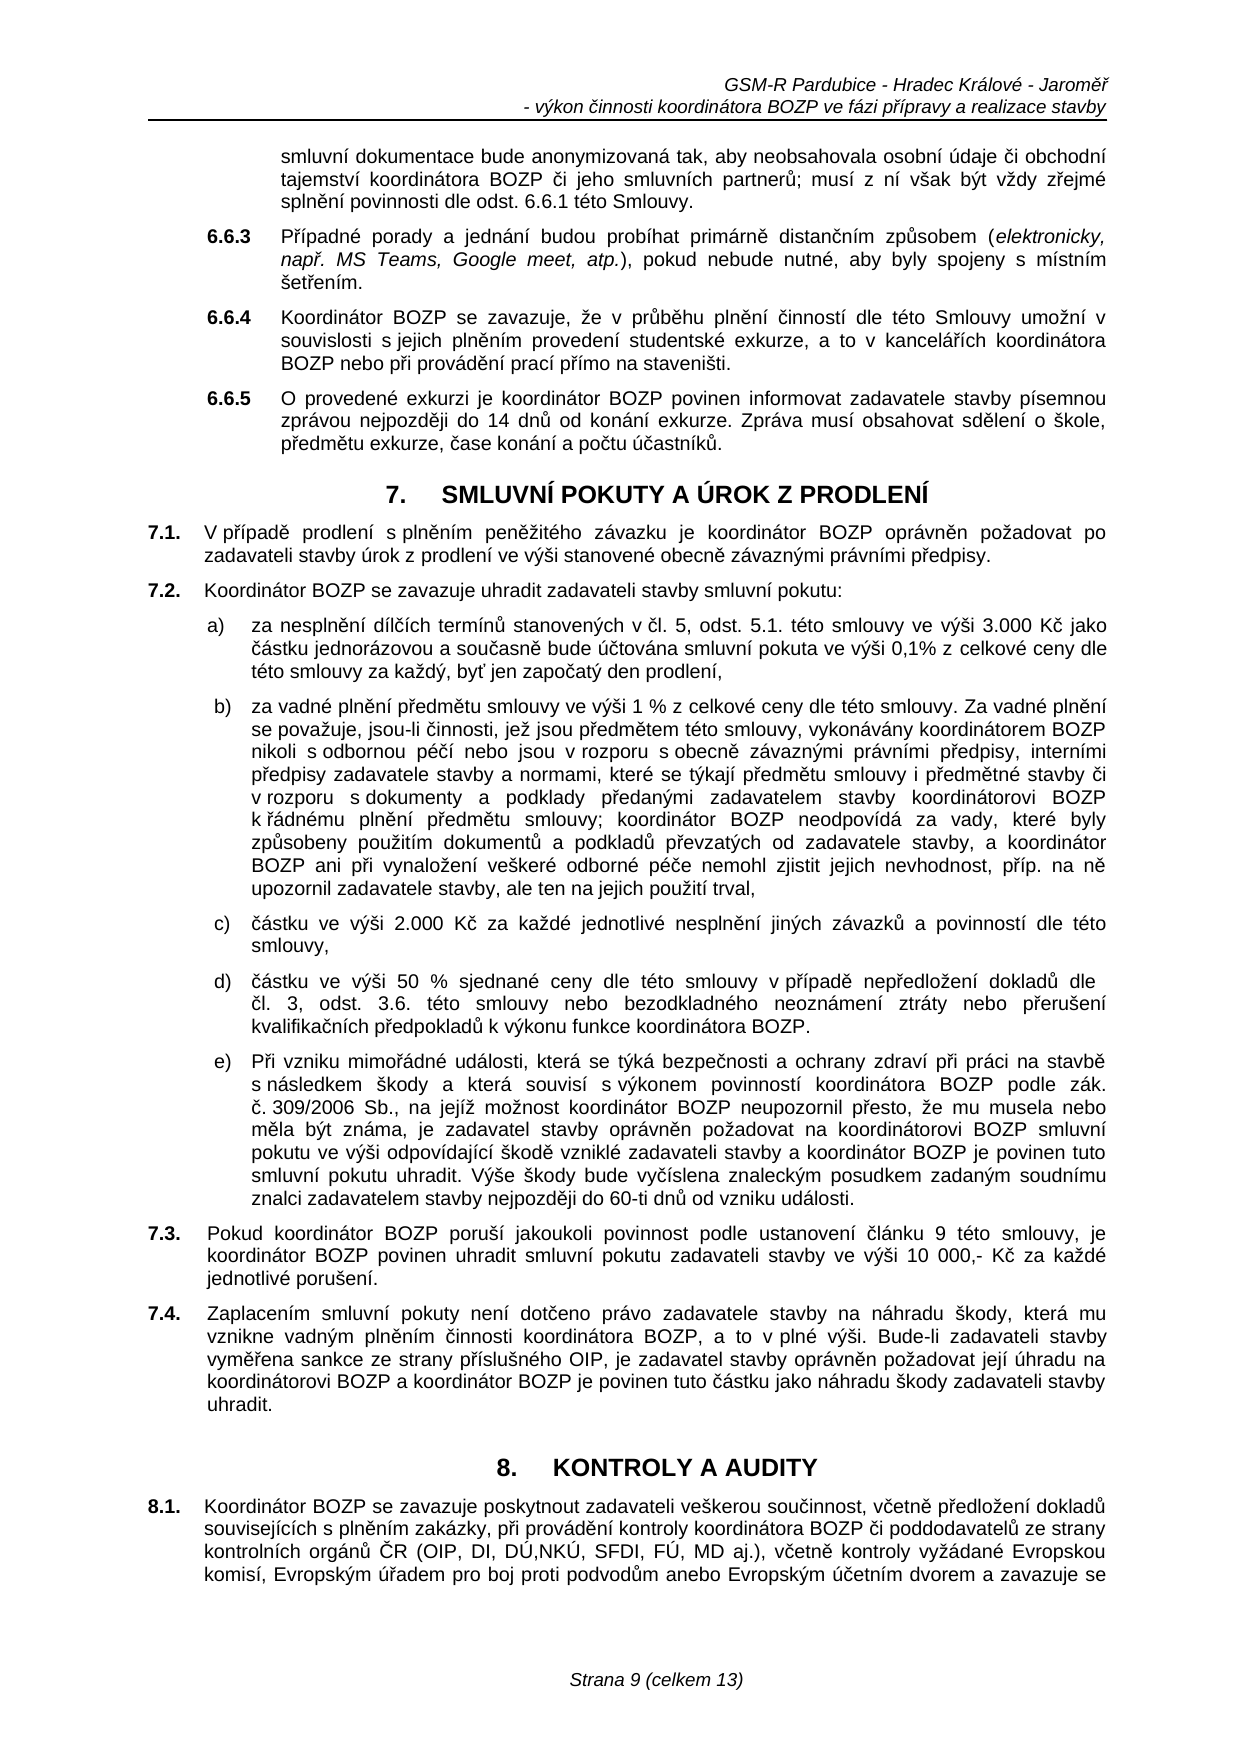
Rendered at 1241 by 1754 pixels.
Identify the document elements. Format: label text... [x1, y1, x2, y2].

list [207, 145, 1107, 213]
list 6.6.3 Případné porady a jednání budou probíhat primárně distančním způsobem (elektronicky, např. MS Teams, Google meet, atp.), pokud nebude nutné, aby byly spojeny s místním šetřením. [207, 225, 1107, 293]
list částku ve výši 50 % sjednané ceny dle této smlouvy v případě nepředložení dokladů dle čl. 3, odst. 3.6. této smlouvy nebo bezodkladného neoznámení ztráty nebo přerušení kvalifikačních předpokladů k výkonu funkce koordinátora BOZP. [214, 969, 1107, 1038]
text 7. SMLUVNÍ POKUTY A ÚROK Z PRODLENÍ [148, 480, 1167, 508]
list za vadné plnění předmětu smlouvy ve výši 1 % z celkové ceny dle této smlouvy. Za vadné plnění se považuje, jsou-li činnosti, jež jsou předmětem této smlouvy, vykonávány koordinátorem BOZP nikoli s odbornou péčí nebo jsou v rozporu s obecně závaznými právními předpisy, interními předpisy zadavatele stavby a normami, které se týkají předmětu smlouvy i předmětné stavby či v rozporu s dokumenty a podklady předanými zadavatelem stavby koordinátorovi BOZP k řádnému plnění předmětu smlouvy; koordinátor BOZP neodpovídá za vady, které byly způsobeny použitím dokumentů a podkladů převzatých od zadavatele stavby, a koordinátor BOZP ani při vynaložení veškeré odborné péče nemohl zjistit jejich nevhodnost, příp. na ně upozornil zadavatele stavby, ale ten na jejich použití trval, [214, 695, 1107, 899]
list za nesplnění dílčích termínů stanovených v čl. 5, odst. 5.1. této smlouvy ve výši 3.000 Kč jako částku jednorázovou a současně bude účtována smluvní pokuta ve výši 0,1% z celkové ceny dle této smlouvy za každý, byť jen započatý den prodlení, [207, 614, 1107, 682]
text 8. KONTROLY A AUDITY [148, 1453, 1167, 1482]
text 7.2. Koordinátor BOZP se zavazuje uhradit zadavateli stavby smluvní pokutu: [148, 579, 1107, 602]
list Při vzniku mimořádné události, která se týká bezpečnosti a ochrany zdraví při práci na stavbě s následkem škody a která souvisí s výkonem povinností koordinátora BOZP podle zák. č. 309/2006 Sb., na jejíž možnost koordinátor BOZP neupozornil přesto, že mu musela nebo měla být známa, je zadavatel stavby oprávněn požadovat na koordinátorovi BOZP smluvní pokutu ve výši odpovídající škodě vzniklé zadavateli stavby a koordinátor BOZP je povinen tuto smluvní pokutu uhradit. Výše škody bude vyčíslena znaleckým posudkem zadaným soudnímu znalci zadavatelem stavby nejpozději do 60-ti dnů od vzniku události. [214, 1050, 1107, 1209]
text 7.1. V případě prodlení s plněním peněžitého závazku je koordinátor BOZP oprávněn požadovat po zadavateli stavby úrok z prodlení ve výši stanovené obecně závaznými právními předpisy. [148, 521, 1107, 566]
text 7.3. Pokud koordinátor BOZP poruší jakoukoli povinnost podle ustanovení článku 9 této smlouvy, je koordinátor BOZP povinen uhradit smluvní pokutu zadavateli stavby ve výši 10 000,- Kč za každé jednotlivé porušení. [148, 1222, 1107, 1290]
list částku ve výši 2.000 Kč za každé jednotlivé nesplnění jiných závazků a povinností dle této smlouvy, [214, 912, 1107, 957]
list 6.6.4 Koordinátor BOZP se zavazuje, že v průběhu plnění činností dle této Smlouvy umožní v souvislosti s jejich plněním provedení studentské exkurze, a to v kancelářích koordinátora BOZP nebo při provádění prací přímo na staveništi. [207, 306, 1107, 374]
text 6.6.5 O provedené exkurzi je koordinátor BOZP povinen informovat zadavatele stavby písemnou zprávou nejpozději do 14 dnů od konání exkurze. Zpráva musí obsahovat sdělení o škole, předmětu exkurze, čase konání a počtu účastníků. [207, 387, 1107, 455]
text 7.4. Zaplacením smluvní pokuty není dotčeno právo zadavatele stavby na náhradu škody, která mu vznikne vadným plněním činnosti koordinátora BOZP, a to v plné výši. Bude-li zadavateli stavby vyměřena sankce ze strany příslušného OIP, je zadavatel stavby oprávněn požadovat její úhradu na koordinátorovi BOZP a koordinátor BOZP je povinen tuto částku jako náhradu škody zadavateli stavby uhradit. [148, 1302, 1107, 1416]
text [148, 1494, 1107, 1585]
